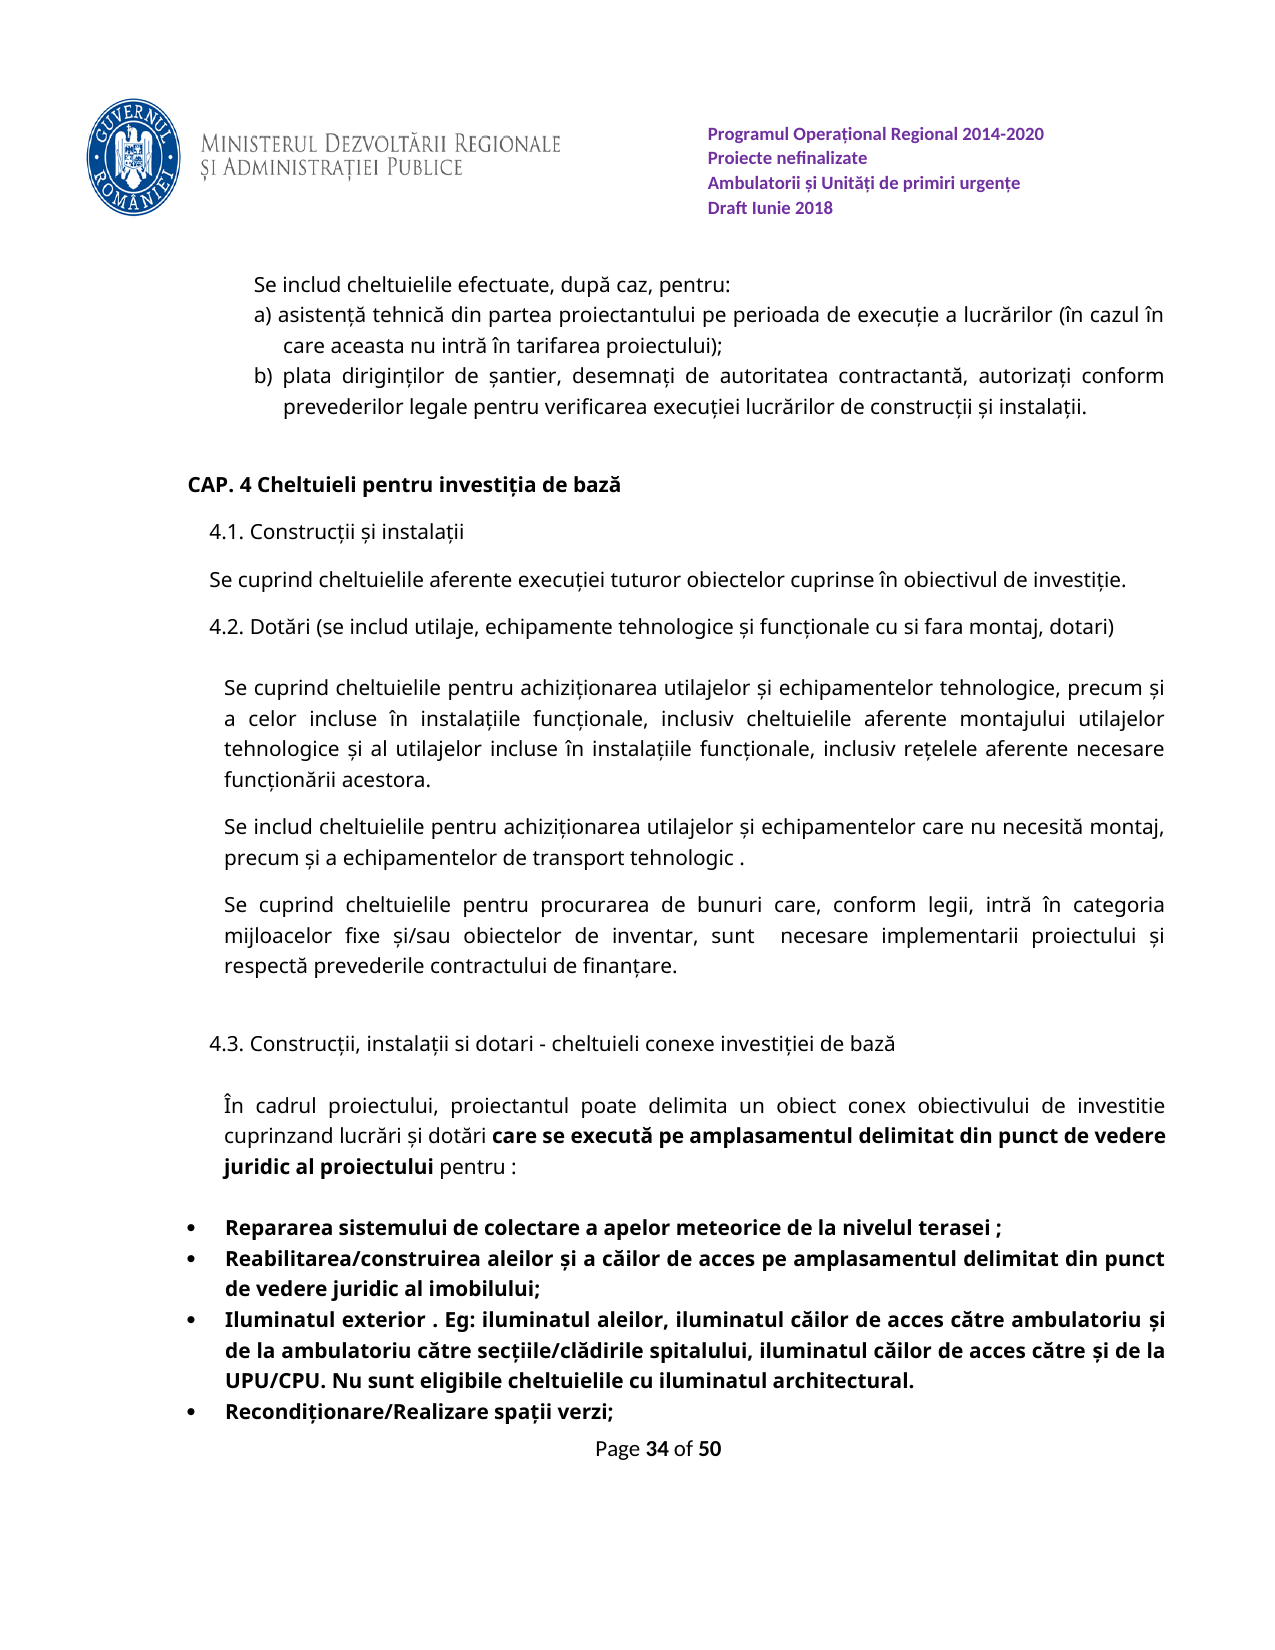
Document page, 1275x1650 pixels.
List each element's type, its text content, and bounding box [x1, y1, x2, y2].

text 4.3. Construcţii, instalaţii si dotari - cheltuieli conexe investiției de bază [187, 1029, 1166, 1058]
list Repararea sistemului de colectare a apelor meteorice de la nivelul terasei ; [187, 1213, 1166, 1242]
picture [85, 97, 560, 218]
text Se includ cheltuielile efectuate, după caz, pentru: [187, 270, 1166, 298]
text 4.2. Dotări (se includ utilaje, echipamente tehnologice şi funcţionale cu si fara montaj, dotari) [187, 612, 1166, 641]
list Reabilitarea/construirea aleilor și a căilor de acces pe amplasamentul delimitat din punct de vedere juridic al imobilului; [187, 1244, 1166, 1303]
text Se cuprind cheltuielile pentru procurarea de bunuri care, conform legii, intră în categoria mijloacelor fixe şi/sau obiectelor de inventar, sunt necesare implementarii proiectului şi respectă prevederile contractului de finanţare. [224, 890, 1166, 980]
text b) plata diriginţilor de şantier, desemnaţi de autoritatea contractantă, autorizaţi conform prevederilor legale pentru verificarea execuţiei lucrărilor de construcţii şi instalaţii. [253, 362, 1166, 421]
text Se cuprind cheltuielile pentru achiziţionarea utilajelor şi echipamentelor tehnologice, precum şi a celor incluse în instalaţiile funcţionale, inclusiv cheltuielile aferente montajului utilajelor tehnologice şi al utilajelor incluse în instalaţiile funcţionale, inclusiv reţelele aferente necesare funcţionării acestora. [224, 673, 1166, 794]
text a) asistenţă tehnică din partea proiectantului pe perioada de execuţie a lucrărilor (în cazul în care aceasta nu intră în tarifarea proiectului); [253, 300, 1166, 359]
text Se cuprind cheltuielile aferente execuţiei tuturor obiectelor cuprinse în obiectivul de investiţie. [209, 565, 1166, 593]
text CAP. 4 Cheltuieli pentru investiţia de bază [187, 470, 1166, 499]
text 4.1. Construcţii şi instalaţii [209, 517, 1166, 546]
list Iluminatul exterior . Eg: iluminatul aleilor, iluminatul căilor de acces către ambulatoriu și de la ambulatoriu către secțiile/clădirile spitalului, iluminatul căilor de acces către și de la UPU/CPU. Nu sunt eligibile cheltuielile cu iluminatul architectural. [187, 1305, 1166, 1395]
list Recondiționare/Realizare spații verzi; [187, 1397, 1166, 1426]
text În cadrul proiectului, proiectantul poate delimita un obiect conex obiectivului de investitie cuprinzand lucrări și dotări care se execută pe amplasamentul delimitat din punct de vedere juridic al proiectului pentru : [224, 1091, 1166, 1181]
text Se includ cheltuielile pentru achiziţionarea utilajelor şi echipamentelor care nu necesită montaj, precum şi a echipamentelor de transport tehnologic . [224, 812, 1166, 872]
